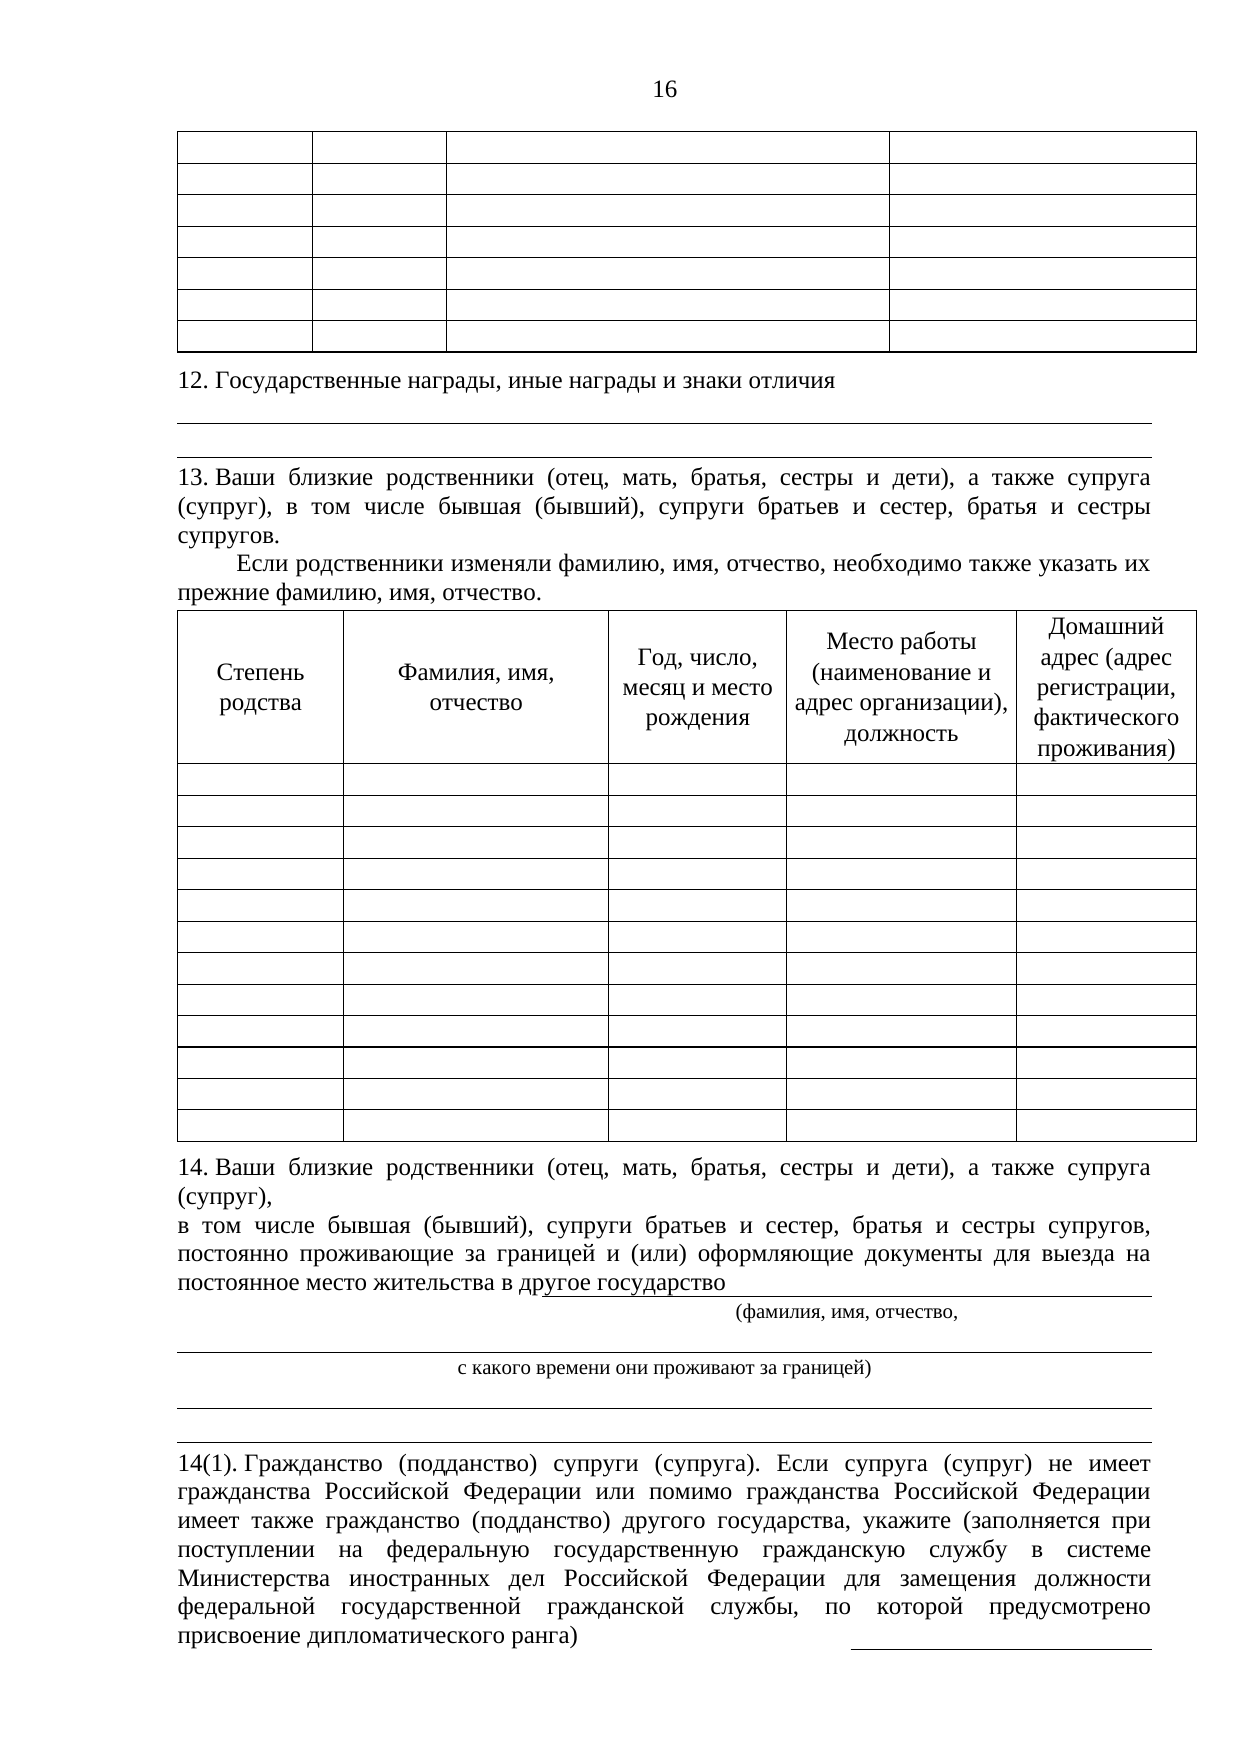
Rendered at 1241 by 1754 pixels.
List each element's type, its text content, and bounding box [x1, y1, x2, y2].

table_cell [890, 132, 1196, 163]
table_cell [787, 953, 1016, 983]
text 14(1). Гражданство (подданство) супруги (супруга). Если супруга (супруг) не имеет гражданства Российской Федерации или помимо гражданства Российской Федерации имеет также гражданство (подданство) другого государства, укажите (заполняется при поступлении на федеральную государственную гражданскую службу в системе Министерства иностранных дел Российской Федерации для замещения должности федеральной государственной гражданской службы, по которой предусмотрено присвоение дипломатического ранга) [177, 1448, 1152, 1649]
table_cell [890, 321, 1196, 351]
table_cell [787, 1048, 1016, 1078]
table_cell [178, 290, 312, 320]
table_cell [787, 1016, 1016, 1046]
table_cell [1017, 1110, 1196, 1141]
table_cell [1017, 1079, 1196, 1109]
table_cell [447, 290, 889, 320]
table_cell [890, 258, 1196, 288]
table_cell [1017, 985, 1196, 1015]
table_cell [178, 132, 312, 163]
table_cell [313, 258, 446, 288]
table_cell [1017, 922, 1196, 952]
table_cell [609, 827, 786, 858]
text 14. Ваши близкие родственники (отец, мать, братья, сестры и дети), а также супруга (супруг), в том числе бывшая (бывший), супруги братьев и сестер, братья и сестры супругов, постоянно проживающие за границей и (или) оформляющие документы для выезда на постоянное место жительства в другое государство [177, 1152, 1152, 1296]
table_cell [313, 132, 446, 163]
table_cell [609, 1110, 786, 1141]
table_cell [344, 1016, 608, 1046]
table_cell [787, 1079, 1016, 1109]
table_cell [787, 764, 1016, 795]
table_cell [447, 132, 889, 163]
table_cell [178, 1079, 343, 1109]
text (фамилия, имя, отчество, [542, 1297, 1152, 1323]
table_cell [178, 258, 312, 288]
table_cell [178, 859, 343, 889]
table_cell [609, 1016, 786, 1046]
table_cell [447, 227, 889, 257]
table_cell [344, 890, 608, 921]
table_cell [447, 195, 889, 226]
table_cell [447, 164, 889, 194]
table_cell [787, 890, 1016, 921]
table_cell [787, 1110, 1016, 1141]
table_cell [890, 164, 1196, 194]
table_cell [313, 164, 446, 194]
table_cell [1017, 796, 1196, 826]
table_cell [313, 227, 446, 257]
table_cell [787, 796, 1016, 826]
table_cell [447, 258, 889, 288]
table_cell [178, 164, 312, 194]
table_cell [178, 953, 343, 983]
table_cell [1017, 1048, 1196, 1078]
table_cell [787, 985, 1016, 1015]
table_cell [344, 922, 608, 952]
table_cell [609, 985, 786, 1015]
table_cell [1017, 1016, 1196, 1046]
table_cell [178, 922, 343, 952]
table_cell [609, 922, 786, 952]
table_cell [1017, 890, 1196, 921]
table_cell [178, 195, 312, 226]
table_cell [609, 890, 786, 921]
table_cell [787, 922, 1016, 952]
table_cell [313, 321, 446, 351]
table_header Год, число, месяц и место рождения [609, 611, 786, 763]
table_cell [1017, 827, 1196, 858]
table_cell [1017, 859, 1196, 889]
table_cell [890, 227, 1196, 257]
table_cell [344, 859, 608, 889]
table_cell [609, 796, 786, 826]
table_cell [344, 764, 608, 795]
table_cell [313, 195, 446, 226]
table_cell [344, 1110, 608, 1141]
text с какого времени они проживают за границей) [177, 1353, 1152, 1379]
table_header Место работы (наименование и адрес организации), должность [787, 611, 1016, 763]
table_cell [344, 1079, 608, 1109]
table_cell [890, 195, 1196, 226]
table_cell [447, 321, 889, 351]
table_header Степень родства [178, 611, 343, 763]
table_cell [178, 1110, 343, 1141]
table_cell [1017, 953, 1196, 983]
table_cell [787, 827, 1016, 858]
table_cell [178, 321, 312, 351]
table_cell [178, 827, 343, 858]
table_header Фамилия, имя, отчество [344, 611, 608, 763]
table_cell [178, 796, 343, 826]
table_cell [1017, 764, 1196, 795]
table_cell [890, 290, 1196, 320]
table_cell [609, 1079, 786, 1109]
table_cell [609, 1048, 786, 1078]
table_cell [344, 985, 608, 1015]
table_cell [178, 227, 312, 257]
table_cell [178, 890, 343, 921]
table_cell [178, 1016, 343, 1046]
table_cell [178, 985, 343, 1015]
table_cell [313, 290, 446, 320]
text Если родственники изменяли фамилию, имя, отчество, необходимо также указать их прежние фамилию, имя, отчество. [177, 548, 1152, 606]
table_cell [344, 796, 608, 826]
table_cell [178, 764, 343, 795]
table_cell [609, 764, 786, 795]
table_cell [178, 1048, 343, 1078]
text 12. Государственные награды, иные награды и знаки отличия [177, 365, 1152, 394]
table_cell [609, 859, 786, 889]
table_cell [344, 827, 608, 858]
text 13. Ваши близкие родственники (отец, мать, братья, сестры и дети), а также супруга (супруг), в том числе бывшая (бывший), супруги братьев и сестер, братья и сестры супругов. [177, 462, 1152, 548]
table_cell [787, 859, 1016, 889]
table_header Домашний адрес (адрес регистрации, фактического проживания) [1017, 611, 1196, 763]
table_cell [609, 953, 786, 983]
table_cell [344, 1048, 608, 1078]
table_cell [344, 953, 608, 983]
